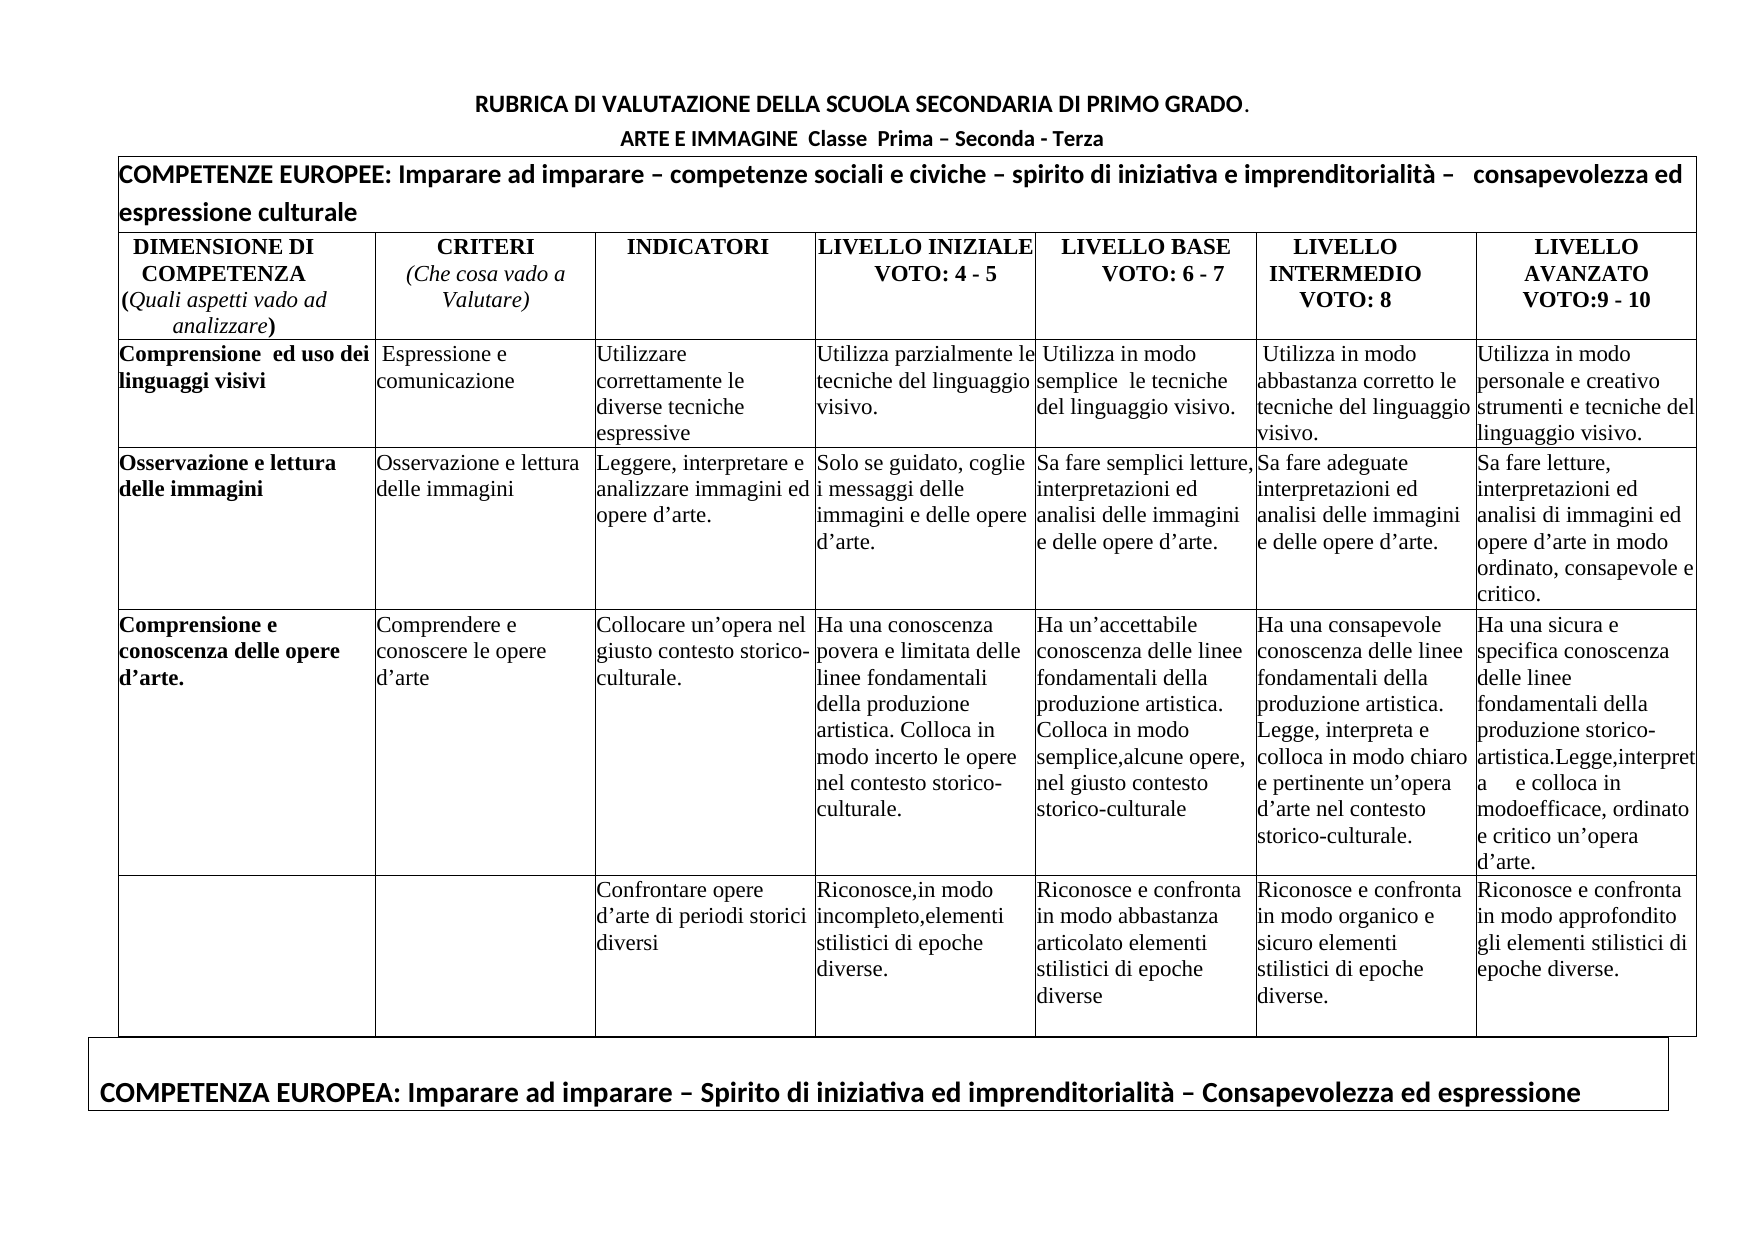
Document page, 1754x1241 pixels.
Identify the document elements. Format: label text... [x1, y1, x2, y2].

text RUBRICA DI VALUTAZIONE DELLA SCUOLA SECONDARIA DI PRIMO GRADO. [118, 89, 1606, 119]
table_cell Utilizza in modo personale e creativo strumenti e tecniche del linguaggio visivo. [1477, 340, 1696, 447]
table_cell Utilizzare correttamente le diverse tecniche espressive [596, 340, 815, 447]
table_cell DIMENSIONE DI COMPETENZA (Quali aspetti vado ad analizzare) [119, 233, 375, 339]
table_cell Confrontare opere d’arte di periodi storici diversi [596, 876, 815, 1036]
table_cell [376, 876, 595, 1036]
table_cell Collocare un’opera nel giusto contesto storico-culturale. [596, 610, 815, 874]
table_cell Osservazione e lettura delle immagini [119, 448, 375, 609]
table_cell Ha una consapevole conoscenza delle linee fondamentali della produzione artistica. Legge, interpreta e colloca in modo chiaro e pertinente un’opera d’arte nel contesto storico-culturale. [1257, 610, 1476, 874]
table_cell Leggere, interpretare e analizzare immagini ed opere d’arte. [596, 448, 815, 609]
table_cell Comprensione ed uso dei linguaggi visivi [119, 340, 375, 447]
table_cell Espressione e comunicazione [376, 340, 595, 447]
table_cell Riconosce e confronta in modo approfondito gli elementi stilistici di epoche diverse. [1477, 876, 1696, 1036]
table_cell Solo se guidato, coglie i messaggi delle immagini e delle opere d’arte. [816, 448, 1035, 609]
table_cell INDICATORI [596, 233, 815, 339]
table_cell Osservazione e lettura delle immagini [376, 448, 595, 609]
table_cell Sa fare adeguate interpretazioni ed analisi delle immagini e delle opere d’arte. [1257, 448, 1476, 609]
table_cell Utilizza in modo abbastanza corretto le tecniche del linguaggio visivo. [1257, 340, 1476, 447]
table_cell Ha un’accettabile conoscenza delle linee fondamentali della produzione artistica. Colloca in modo semplice,alcune opere, nel giusto contesto storico-culturale [1036, 610, 1256, 874]
table_header COMPETENZE EUROPEE: Imparare ad imparare – competenze sociali e civiche – spirito di iniziativa e imprenditorialità – consapevolezza ed espressione culturale [119, 157, 1696, 232]
table_cell Utilizza in modo semplice le tecniche del linguaggio visivo. [1036, 340, 1256, 447]
table_cell LIVELLO INTERMEDIO VOTO: 8 [1257, 233, 1476, 339]
text ARTE E IMMAGINE Classe Prima – Seconda - Terza [118, 124, 1606, 152]
table_cell LIVELLO AVANZATO VOTO:9 - 10 [1477, 233, 1696, 339]
table_cell Utilizza parzialmente le tecniche del linguaggio visivo. [816, 340, 1035, 447]
table_cell CRITERI (Che cosa vado a Valutare) [376, 233, 595, 339]
table_cell Riconosce e confronta in modo organico e sicuro elementi stilistici di epoche diverse. [1257, 876, 1476, 1036]
table_cell LIVELLO BASE VOTO: 6 - 7 [1036, 233, 1256, 339]
table_cell Ha una sicura e specifica conoscenza delle linee fondamentali della produzione storico-artistica.Legge,interpreta e colloca in modoefficace, ordinato e critico un’opera d’arte. [1477, 610, 1696, 874]
table_cell Riconosce e confronta in modo abbastanza articolato elementi stilistici di epoche diverse [1036, 876, 1256, 1036]
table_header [89, 1038, 1668, 1109]
table_cell Riconosce,in modo incompleto,elementi stilistici di epoche diverse. [816, 876, 1035, 1036]
table_cell Sa fare semplici letture, interpretazioni ed analisi delle immagini e delle opere d’arte. [1036, 448, 1256, 609]
table_cell Comprendere e conoscere le opere d’arte [376, 610, 595, 874]
table_cell [119, 876, 375, 1036]
table_cell LIVELLO INIZIALE VOTO: 4 - 5 [816, 233, 1035, 339]
table_cell Sa fare letture, interpretazioni ed analisi di immagini ed opere d’arte in modo ordinato, consapevole e critico. [1477, 448, 1696, 609]
table_cell Comprensione e conoscenza delle opere d’arte. [119, 610, 375, 874]
table_cell Ha una conoscenza povera e limitata delle linee fondamentali della produzione artistica. Colloca in modo incerto le opere nel contesto storico-culturale. [816, 610, 1035, 874]
